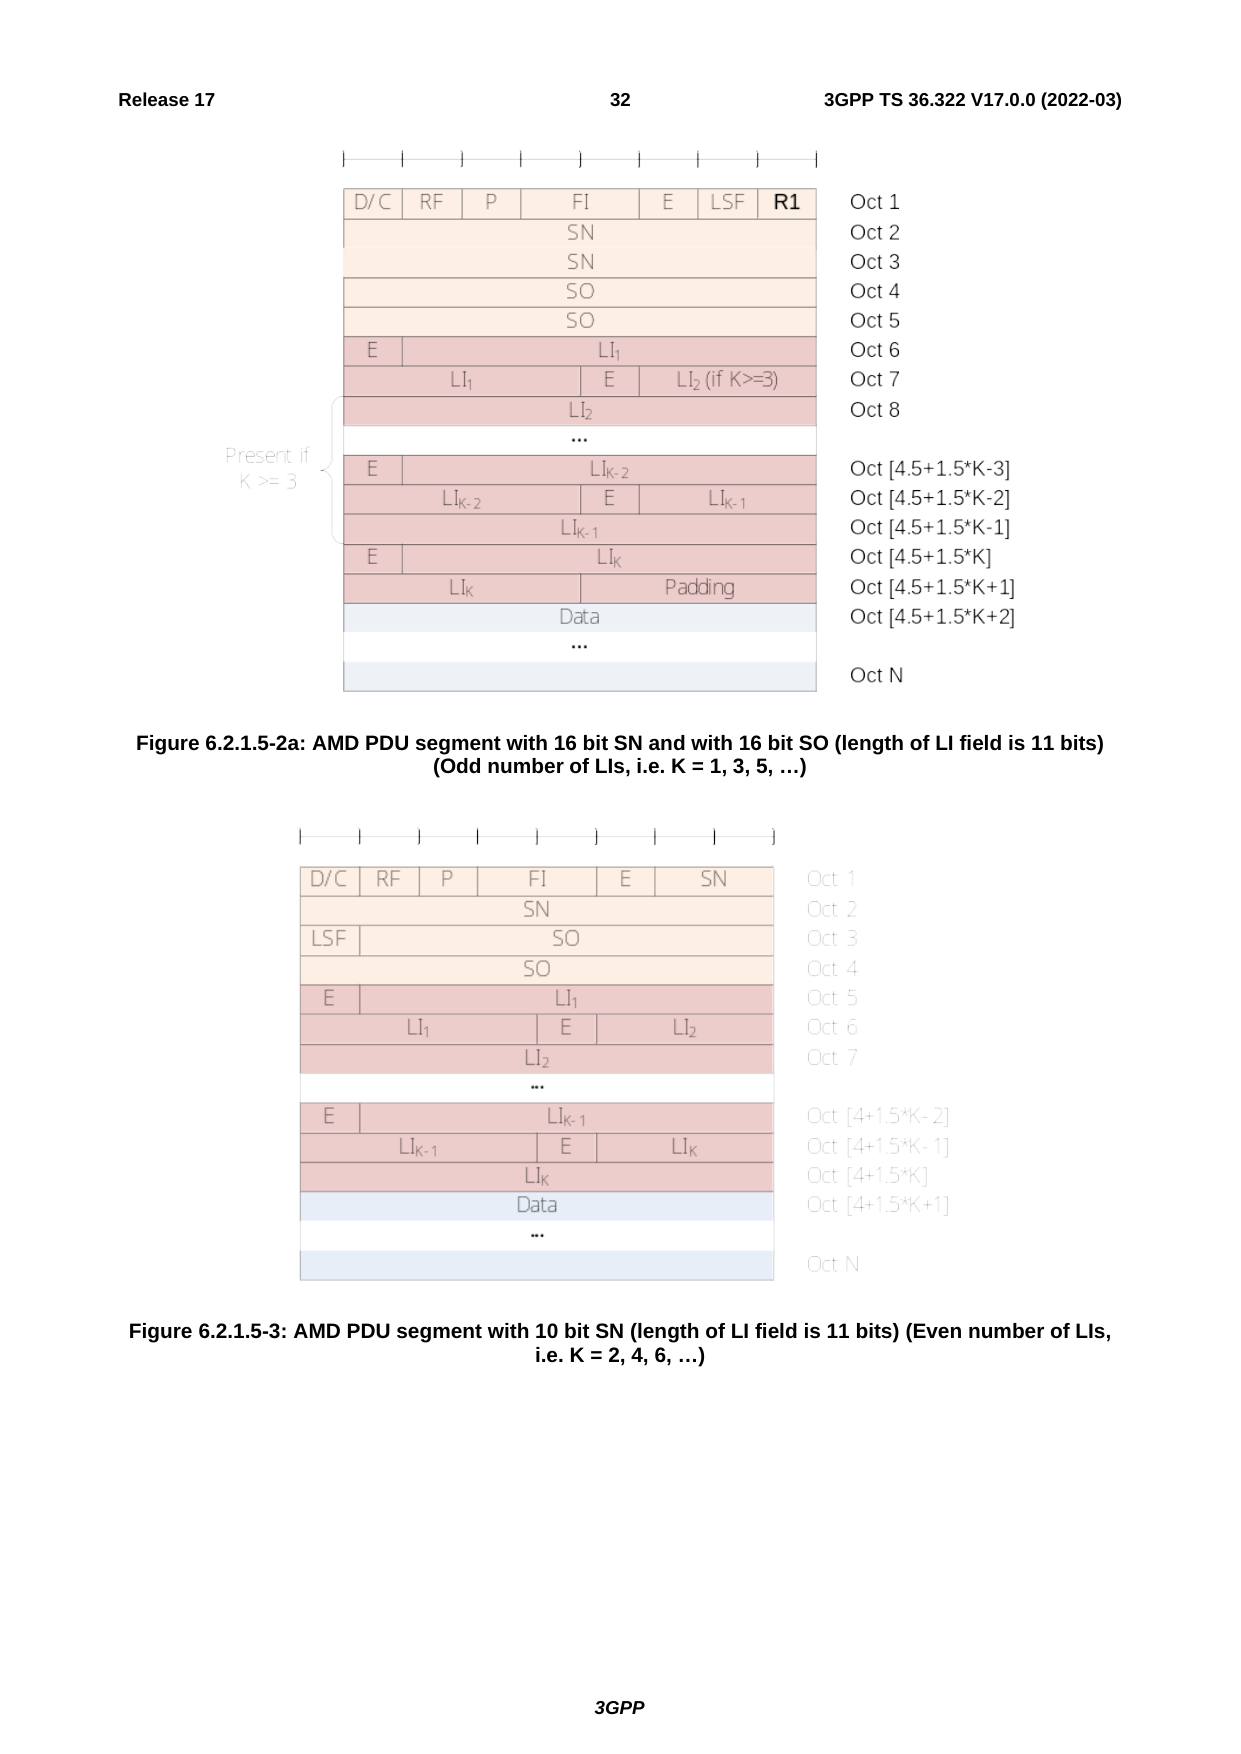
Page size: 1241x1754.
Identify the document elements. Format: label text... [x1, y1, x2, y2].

text Figure 6.2.1.5-3: AMD PDU segment with 10 bit SN (length of LI field is 11 bits) (Even number of LIs, i.e. K = 2, 4, 6, …) [118, 1319, 1122, 1367]
text Figure 6.2.1.5-2a: AMD PDU segment with 16 bit SN and with 16 bit SO (length of LI field is 11 bits) (Odd number of LIs, i.e. K = 1, 3, 5, …) [118, 730, 1122, 778]
